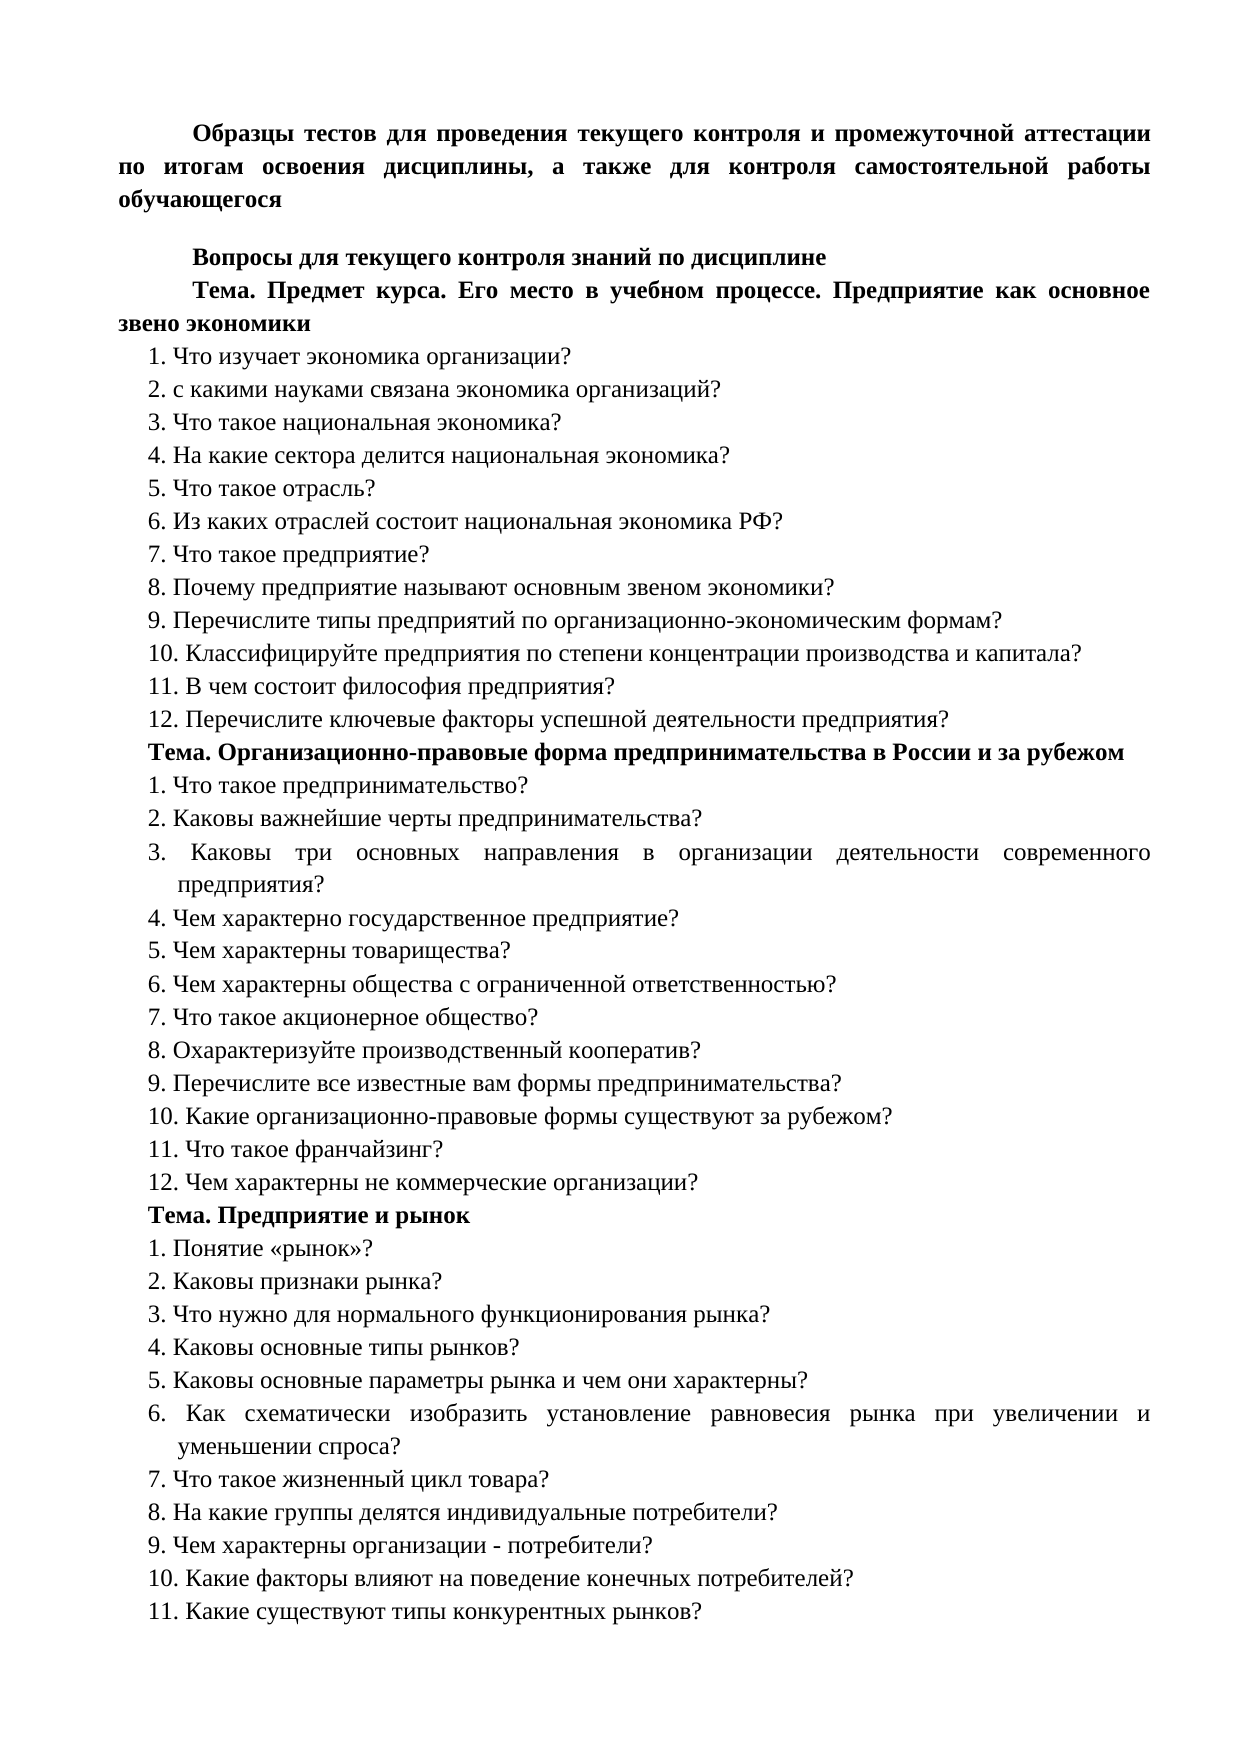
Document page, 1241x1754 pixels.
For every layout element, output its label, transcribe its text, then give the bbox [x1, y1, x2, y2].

text 6. Чем характерны общества с ограниченной ответственностью? [148, 969, 1152, 997]
text Тема. Предмет курса. Его место в учебном процессе. Предприятие как основное звено экономики [118, 275, 1152, 337]
text 1. Что изучает экономика организации? [148, 341, 1152, 370]
text 7. Что такое предприятие? [148, 539, 1152, 568]
text 8. Почему предприятие называют основным звеном экономики? [148, 572, 1152, 601]
text 9. Перечислите все известные вам формы предпринимательства? [148, 1068, 1152, 1096]
text 3. Что такое национальная экономика? [148, 407, 1152, 436]
text 10. Какие факторы влияют на поведение конечных потребителей? [148, 1563, 1152, 1592]
text 2. Каковы признаки рынка? [148, 1266, 1152, 1294]
text Тема. Предприятие и рынок [148, 1200, 1152, 1228]
text 11. Какие существуют типы конкурентных рынков? [148, 1596, 1152, 1625]
text 3. Что нужно для нормального функционирования рынка? [148, 1299, 1152, 1328]
text 10. Классифицируйте предприятия по степени концентрации производства и капитала? [148, 638, 1152, 667]
text 9. Перечислите типы предприятий по организационно-экономическим формам? [148, 605, 1152, 634]
text 5. Что такое отрасль? [148, 473, 1152, 502]
text 8. Охарактеризуйте производственный кооператив? [148, 1035, 1152, 1063]
text Образцы тестов для проведения текущего контроля и промежуточной аттестации по итогам освоения дисциплины, а также для контроля самостоятельной работы обучающегося [118, 118, 1152, 213]
text 10. Какие организационно-правовые формы существуют за рубежом? [148, 1101, 1152, 1129]
text 6. Из каких отраслей состоит национальная экономика РФ? [148, 506, 1152, 535]
text 6. Как схематически изобразить установление равновесия рынка при увеличении и уменьшении спроса? [148, 1398, 1152, 1460]
text Вопросы для текущего контроля знаний по дисциплине [118, 242, 1152, 271]
text 7. Что такое акционерное общество? [148, 1002, 1152, 1030]
text 5. Чем характерны товарищества? [148, 936, 1152, 964]
text 4. Каковы основные типы рынков? [148, 1332, 1152, 1361]
text 12. Чем характерны не коммерческие организации? [148, 1167, 1152, 1196]
text 2. с какими науками связана экономика организаций? [148, 374, 1152, 403]
text 5. Каковы основные параметры рынка и чем они характерны? [148, 1365, 1152, 1394]
text 9. Чем характерны организации - потребители? [148, 1530, 1152, 1559]
text 2. Каковы важнейшие черты предпринимательства? [148, 803, 1152, 832]
text 8. На какие группы делятся индивидуальные потребители? [148, 1497, 1152, 1526]
text 1. Что такое предпринимательство? [148, 771, 1152, 799]
text 3. Каковы три основных направления в организации деятельности современного предприятия? [148, 837, 1152, 898]
text 7. Что такое жизненный цикл товара? [148, 1464, 1152, 1493]
text 11. Что такое франчайзинг? [148, 1134, 1152, 1162]
text 4. Чем характерно государственное предприятие? [148, 903, 1152, 931]
text 11. В чем состоит философия предприятия? [148, 671, 1152, 700]
text Тема. Организационно-правовые форма предпринимательства в России и за рубежом [148, 737, 1152, 766]
text 1. Понятие «рынок»? [148, 1233, 1152, 1262]
text 12. Перечислите ключевые факторы успешной деятельности предприятия? [148, 704, 1152, 733]
text 4. На какие сектора делится национальная экономика? [148, 440, 1152, 469]
